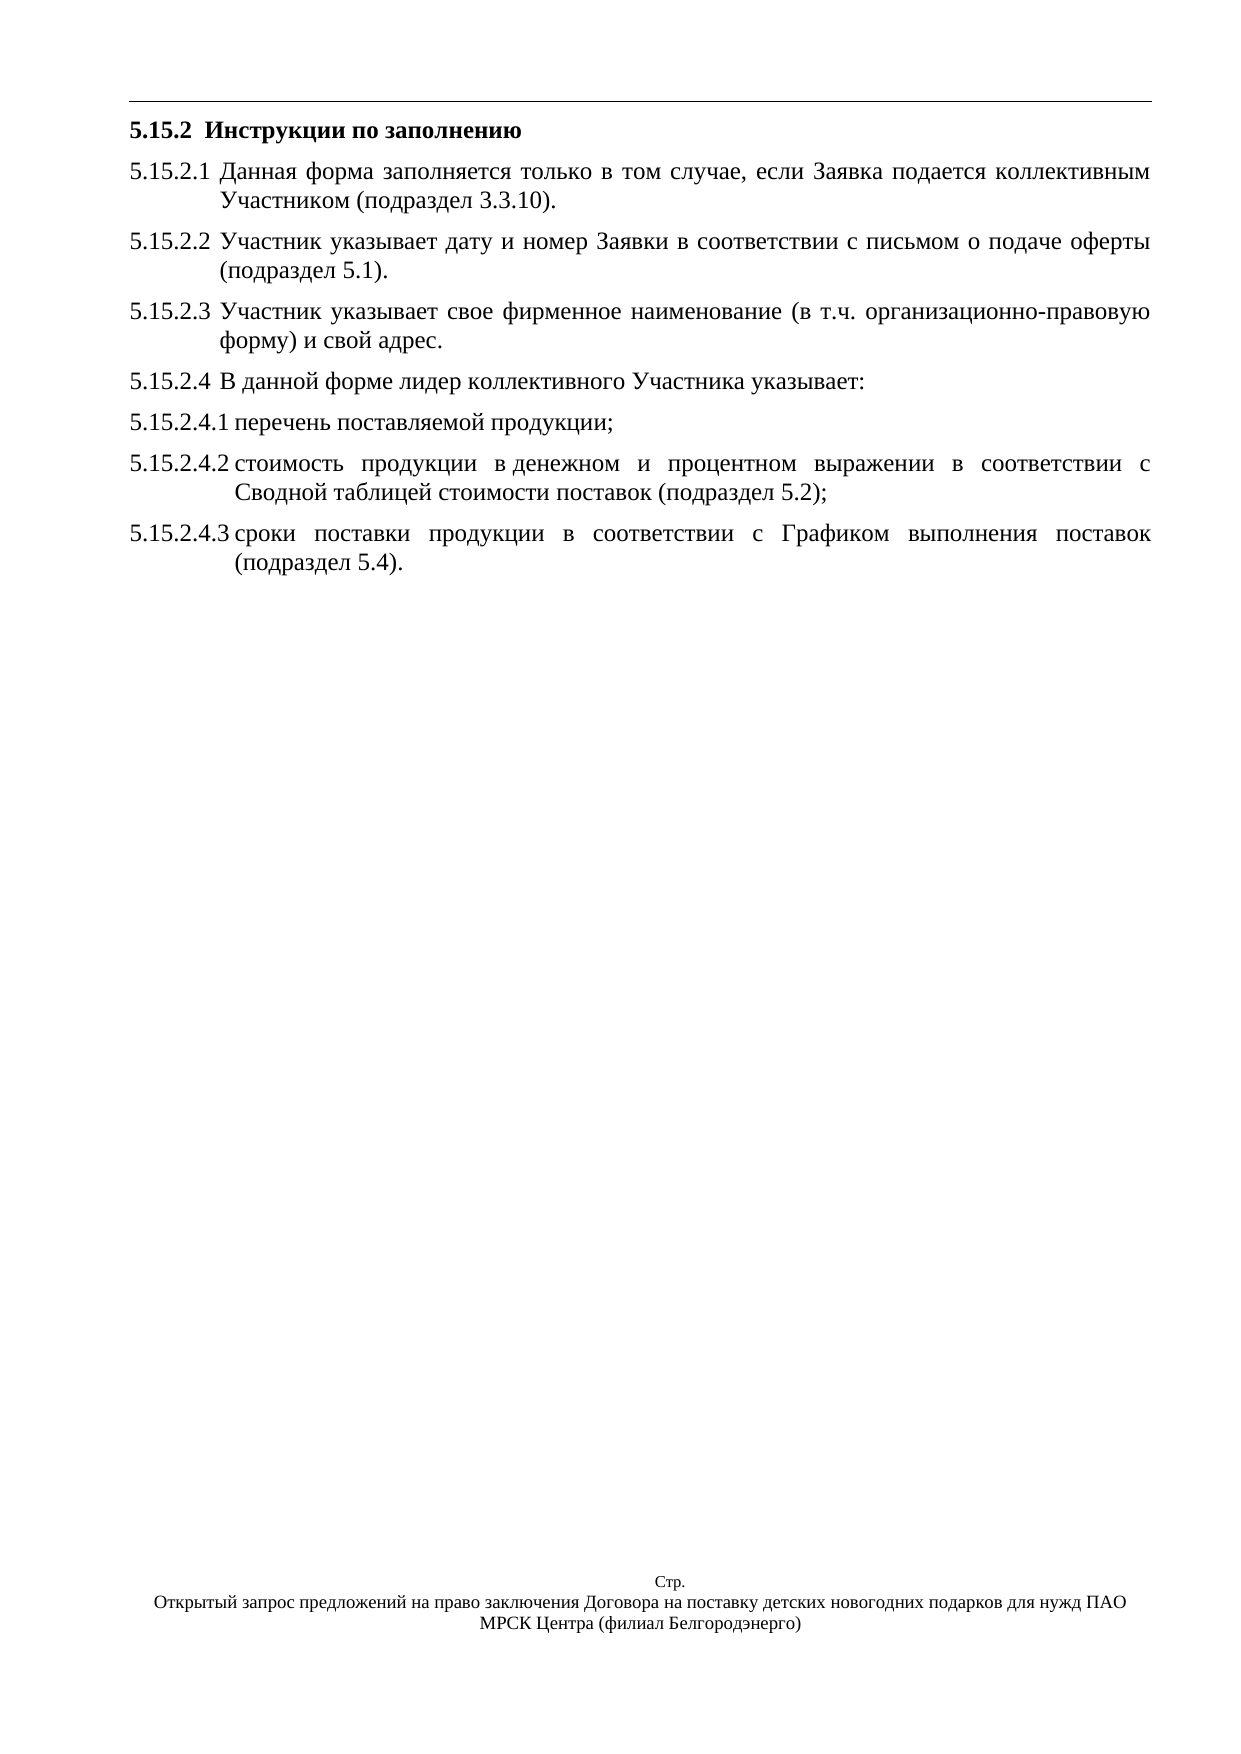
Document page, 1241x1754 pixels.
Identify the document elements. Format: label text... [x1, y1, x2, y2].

subtitle Инструкции по заполнению [129, 115, 1152, 143]
list Участник указывает свое фирменное наименование (в т.ч. организационно-правовую форму) и свой адрес. [129, 296, 1152, 353]
list В данной форме лидер коллективного Участника указывает: [129, 366, 1152, 395]
list перечень поставляемой продукции; [129, 407, 1152, 436]
